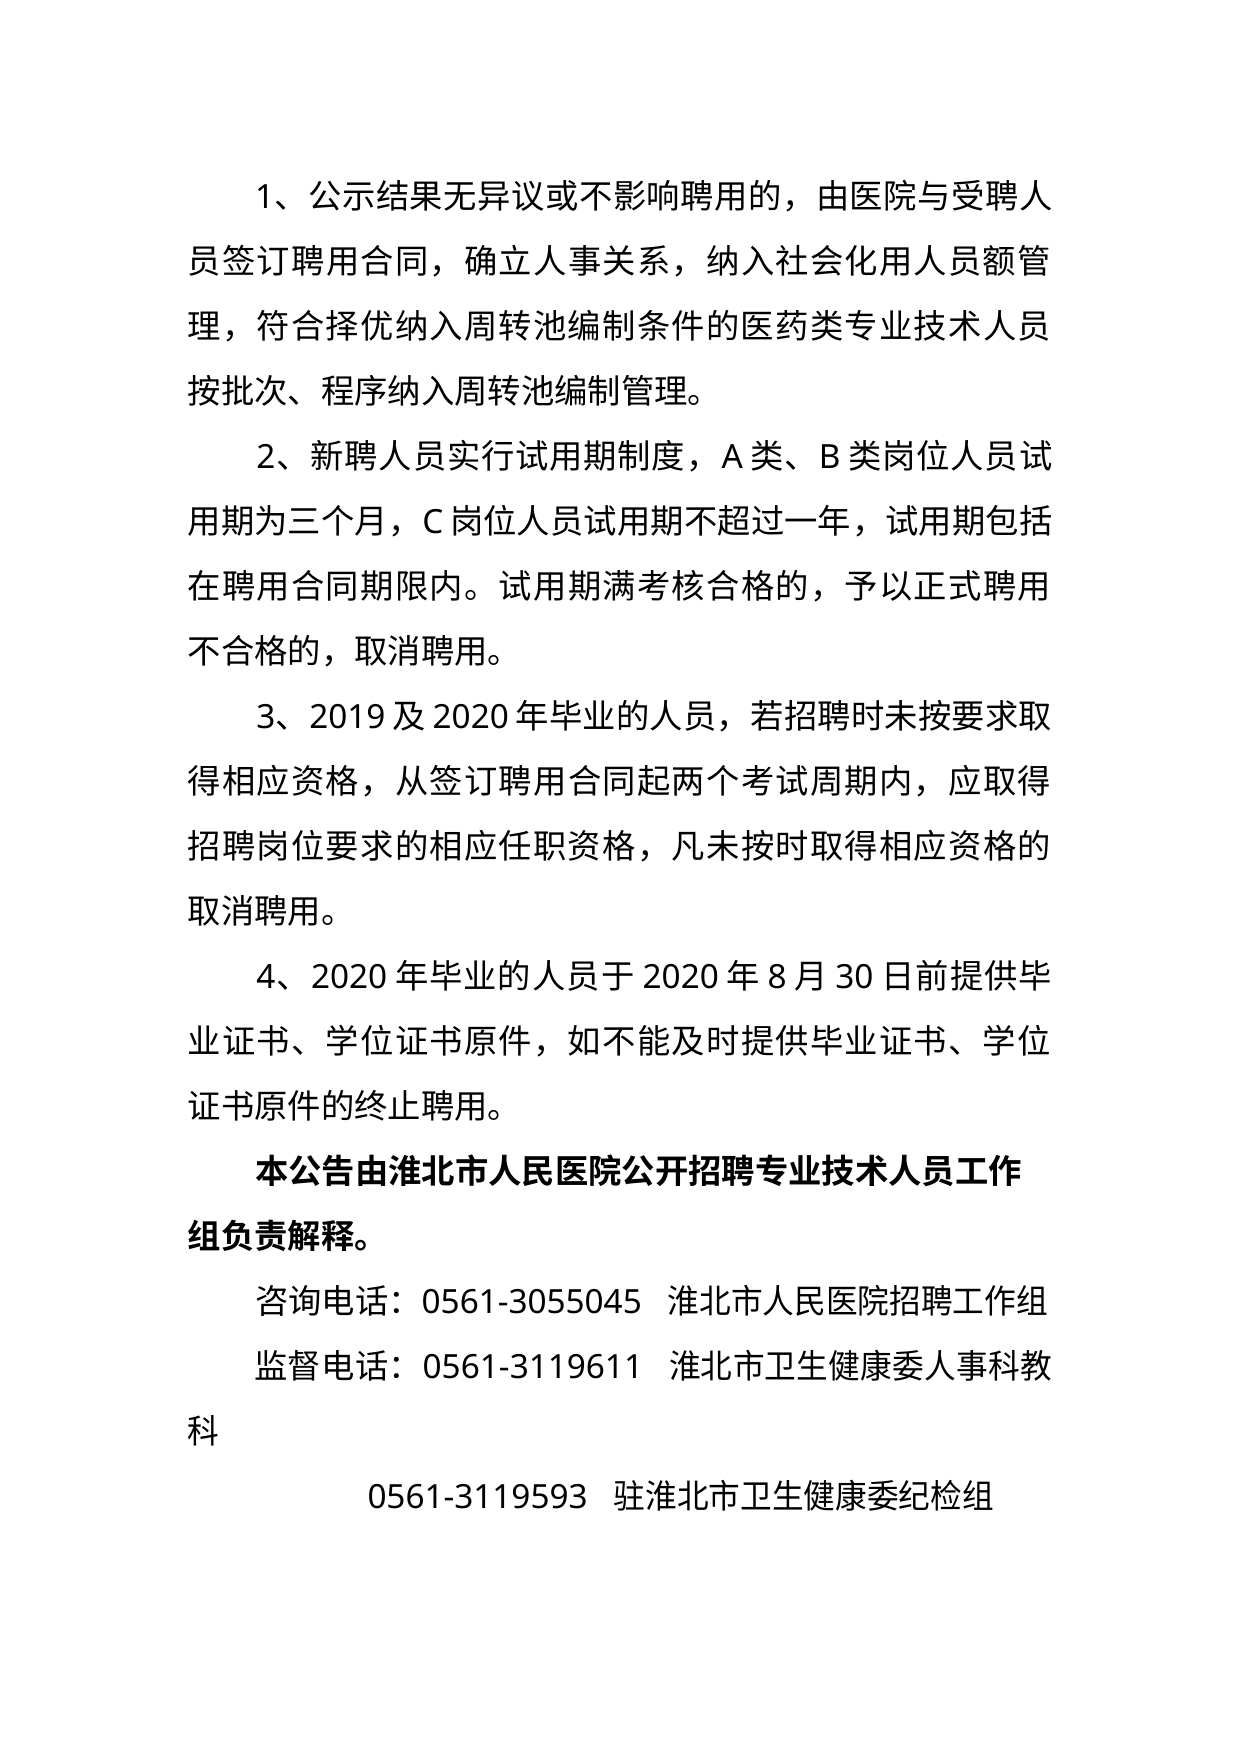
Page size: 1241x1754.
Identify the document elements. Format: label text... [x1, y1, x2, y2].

text 3、2019及2020年毕业的人员，若招聘时未按要求取得相应资格，从签订聘用合同起两个考试周期内，应取得招聘岗位要求的相应任职资格，凡未按时取得相应资格的，取消聘用。 [187, 682, 1053, 942]
text 咨询电话：0561-3055045 淮北市人民医院招聘工作组 [187, 1267, 1053, 1332]
text 4、2020年毕业的人员于2020年8月30日前提供毕业证书、学位证书原件，如不能及时提供毕业证书、学位证书原件的终止聘用。 [187, 942, 1053, 1137]
text 0561-3119593 驻淮北市卫生健康委纪检组 [187, 1462, 1053, 1527]
text 2、新聘人员实行试用期制度，A类、B类岗位人员试用期为三个月，C岗位人员试用期不超过一年，试用期包括在聘用合同期限内。试用期满考核合格的，予以正式聘用；不合格的，取消聘用。 [187, 422, 1053, 682]
text 监督电话：0561-3119611 淮北市卫生健康委人事科教科 [187, 1332, 1053, 1462]
text 1、公示结果无异议或不影响聘用的，由医院与受聘人员签订聘用合同，确立人事关系，纳入社会化用人员额管理，符合择优纳入周转池编制条件的医药类专业技术人员，按批次、程序纳入周转池编制管理。 [187, 162, 1053, 422]
text 本公告由淮北市人民医院公开招聘专业技术人员工作组负责解释。 [187, 1137, 1053, 1267]
